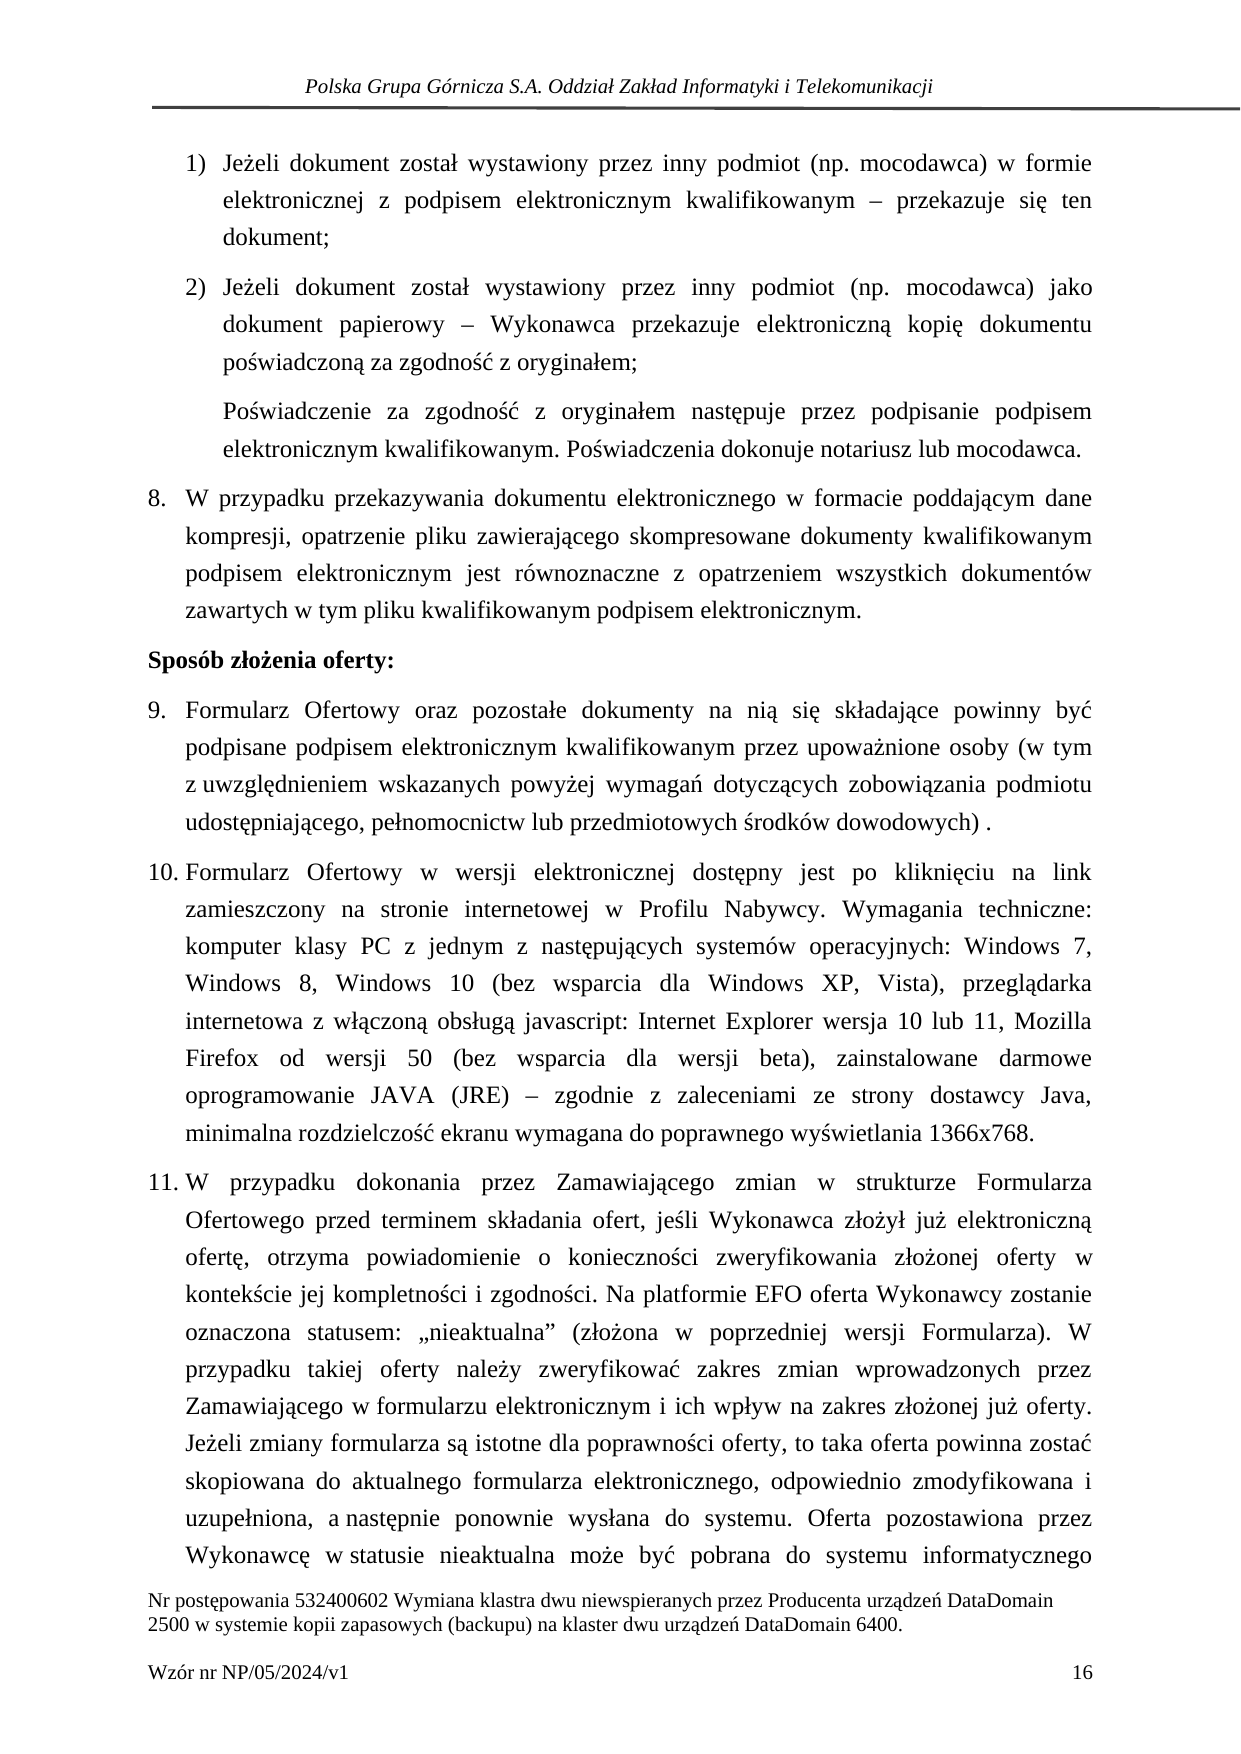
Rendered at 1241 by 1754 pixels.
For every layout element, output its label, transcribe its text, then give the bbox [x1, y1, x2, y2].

list Jeżeli dokument został wystawiony przez inny podmiot (np. mocodawca) w formie elektronicznej z podpisem elektronicznym kwalifikowanym – przekazuje się ten dokument; [185, 148, 1093, 251]
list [148, 1167, 1093, 1569]
list Jeżeli dokument został wystawiony przez inny podmiot (np. mocodawca) jako dokument papierowy – Wykonawca przekazuje elektroniczną kopię dokumentu poświadczoną za zgodność z oryginałem; [185, 272, 1093, 375]
list Formularz Ofertowy w wersji elektronicznej dostępny jest po kliknięciu na link zamieszczony na stronie internetowej w Profilu Nabywcy. Wymagania techniczne: komputer klasy PC z jednym z następujących systemów operacyjnych: Windows 7, Windows 8, Windows 10 (bez wsparcia dla Windows XP, Vista), przeglądarka internetowa z włączoną obsługą javascript: Internet Explorer wersja 10 lub 11, Mozilla Firefox od wersji 50 (bez wsparcia dla wersji beta), zainstalowane darmowe oprogramowanie JAVA (JRE) – zgodnie z zaleceniami ze strony dostawcy Java, minimalna rozdzielczość ekranu wymagana do poprawnego wyświetlania 1366x768. [148, 857, 1093, 1146]
text Sposób złożenia oferty: [148, 645, 1093, 674]
list Formularz Ofertowy oraz pozostałe dokumenty na nią się składające powinny być podpisane podpisem elektronicznym kwalifikowanym przez upoważnione osoby (w tym z uwzględnieniem wskazanych powyżej wymagań dotyczących zobowiązania podmiotu udostępniającego, pełnomocnictw lub przedmiotowych środków dowodowych) . [148, 695, 1093, 836]
list W przypadku przekazywania dokumentu elektronicznego w formacie poddającym dane kompresji, opatrzenie pliku zawierającego skompresowane dokumenty kwalifikowanym podpisem elektronicznym jest równoznaczne z opatrzeniem wszystkich dokumentów zawartych w tym pliku kwalifikowanym podpisem elektronicznym. [148, 483, 1093, 624]
list Poświadczenie za zgodność z oryginałem następuje przez podpisanie podpisem elektronicznym kwalifikowanym. Poświadczenia dokonuje notariusz lub mocodawca. [223, 396, 1093, 462]
